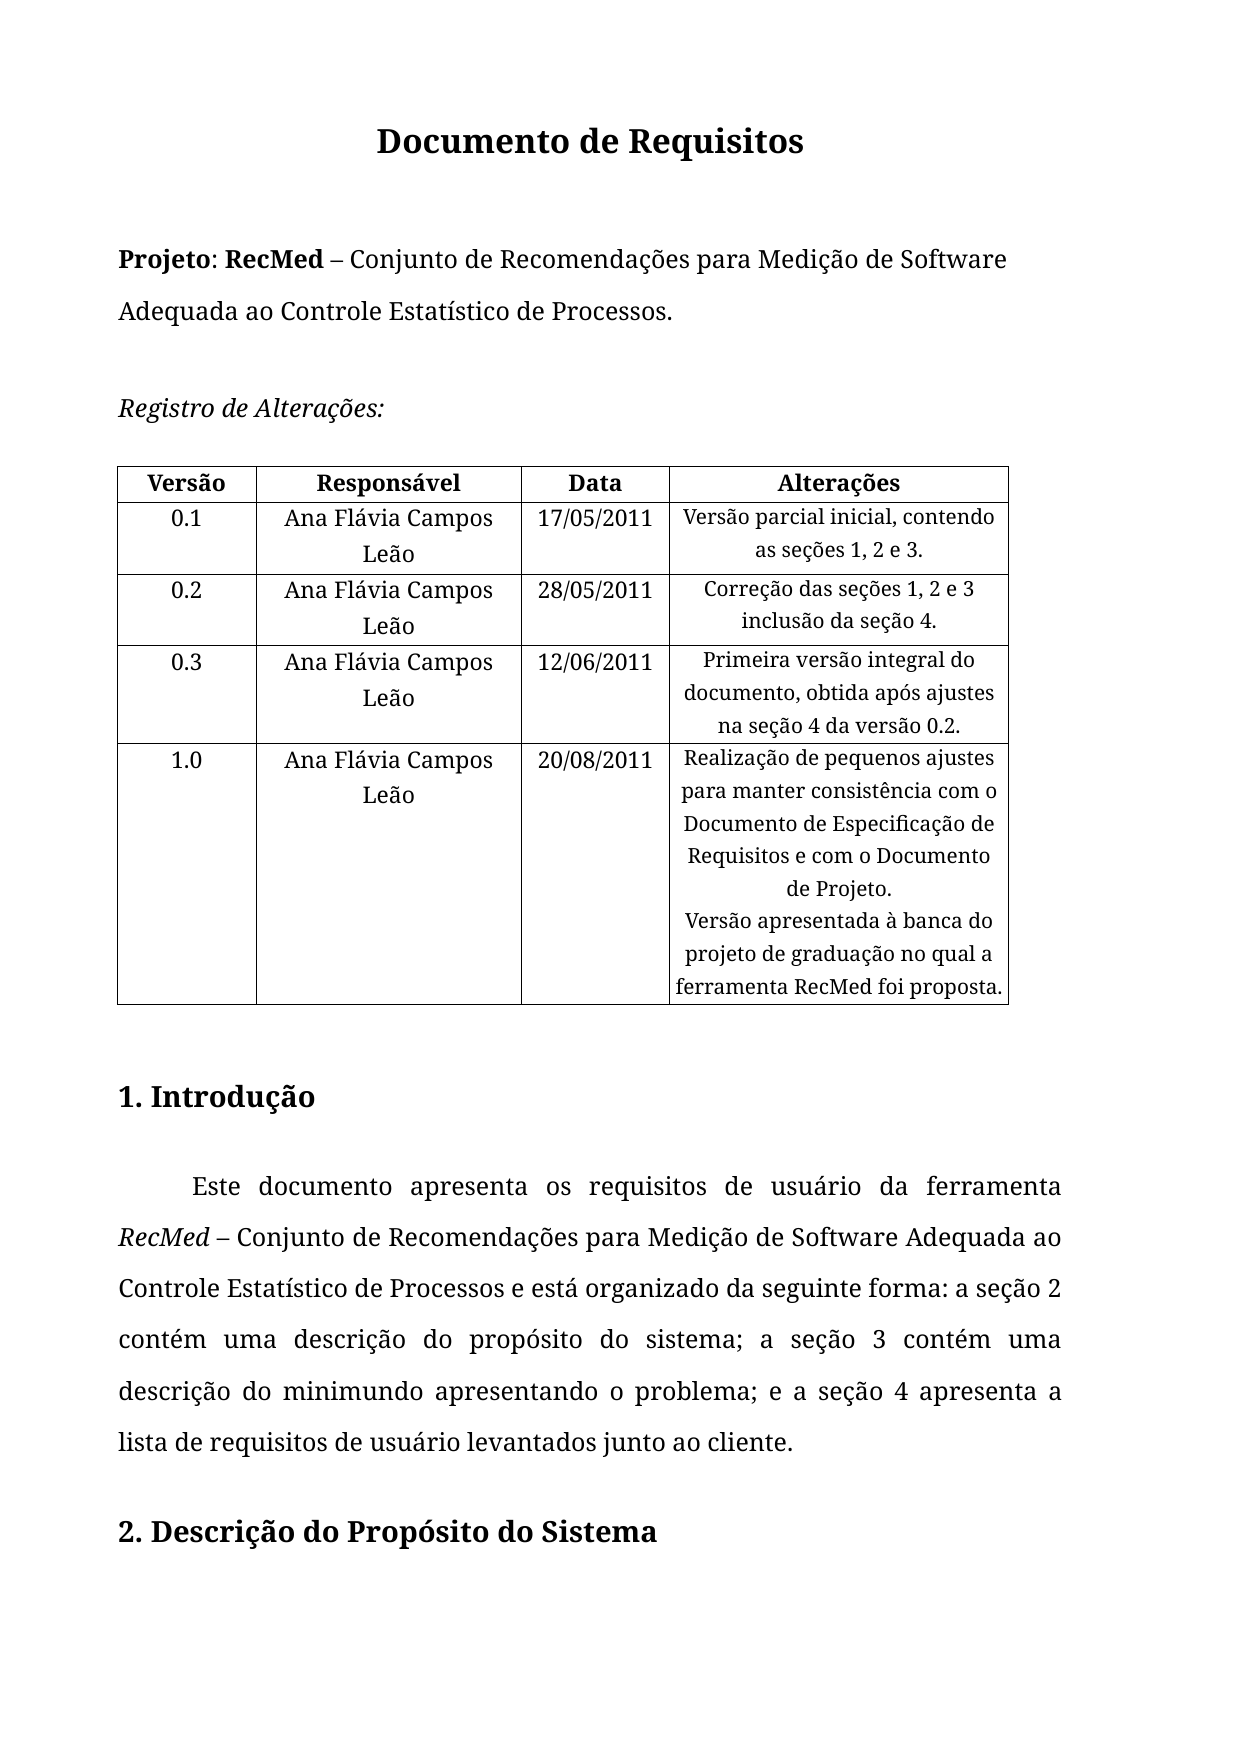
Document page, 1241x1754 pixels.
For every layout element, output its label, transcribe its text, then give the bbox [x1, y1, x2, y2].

table_cell Ana Flávia Campos Leão [257, 744, 521, 1004]
text Projeto: RecMed – Conjunto de Recomendações para Medição de Software Adequada ao Controle Estatístico de Processos. [118, 242, 1063, 327]
table_cell Correção das seções 1, 2 e 3 inclusão da seção 4. [670, 575, 1008, 645]
table_cell Primeira versão integral do documento, obtida após ajustes na seção 4 da versão 0.2. [670, 646, 1008, 743]
table_cell Versão parcial inicial, contendo as seções 1, 2 e 3. [670, 503, 1008, 573]
table_header Responsável [257, 467, 521, 502]
text Registro de Alterações: [118, 391, 1063, 425]
text Este documento apresenta os requisitos de usuário da ferramenta RecMed – Conjunto de Recomendações para Medição de Software Adequada ao Controle Estatístico de Processos e está organizado da seguinte forma: a seção 2 contém uma descrição do propósito do sistema; a seção 3 contém uma descrição do minimundo apresentando o problema; e a seção 4 apresenta a lista de requisitos de usuário levantados junto ao cliente. [118, 1169, 1063, 1458]
table_cell 28/05/2011 [522, 575, 669, 645]
table_cell Ana Flávia Campos Leão [257, 646, 521, 743]
table_cell 0.1 [118, 503, 256, 573]
table_header Alterações [670, 467, 1008, 502]
text 2. Descrição do Propósito do Sistema [118, 1511, 1063, 1551]
table_cell 0.3 [118, 646, 256, 743]
table_header Versão [118, 467, 256, 502]
table_cell 1.0 [118, 744, 256, 1004]
text 1. Introdução [118, 1076, 1063, 1116]
text Documento de Requisitos [118, 118, 1063, 163]
table_cell 17/05/2011 [522, 503, 669, 573]
table_cell Ana Flávia Campos Leão [257, 575, 521, 645]
table_cell Ana Flávia Campos Leão [257, 503, 521, 573]
table_cell 0.2 [118, 575, 256, 645]
table_cell 20/08/2011 [522, 744, 669, 1004]
table_cell 12/06/2011 [522, 646, 669, 743]
table_cell Realização de pequenos ajustes para manter consistência com o Documento de Especificação de Requisitos e com o Documento de Projeto. Versão apresentada à banca do projeto de graduação no qual a ferramenta RecMed foi proposta. [670, 744, 1008, 1004]
table_header Data [522, 467, 669, 502]
